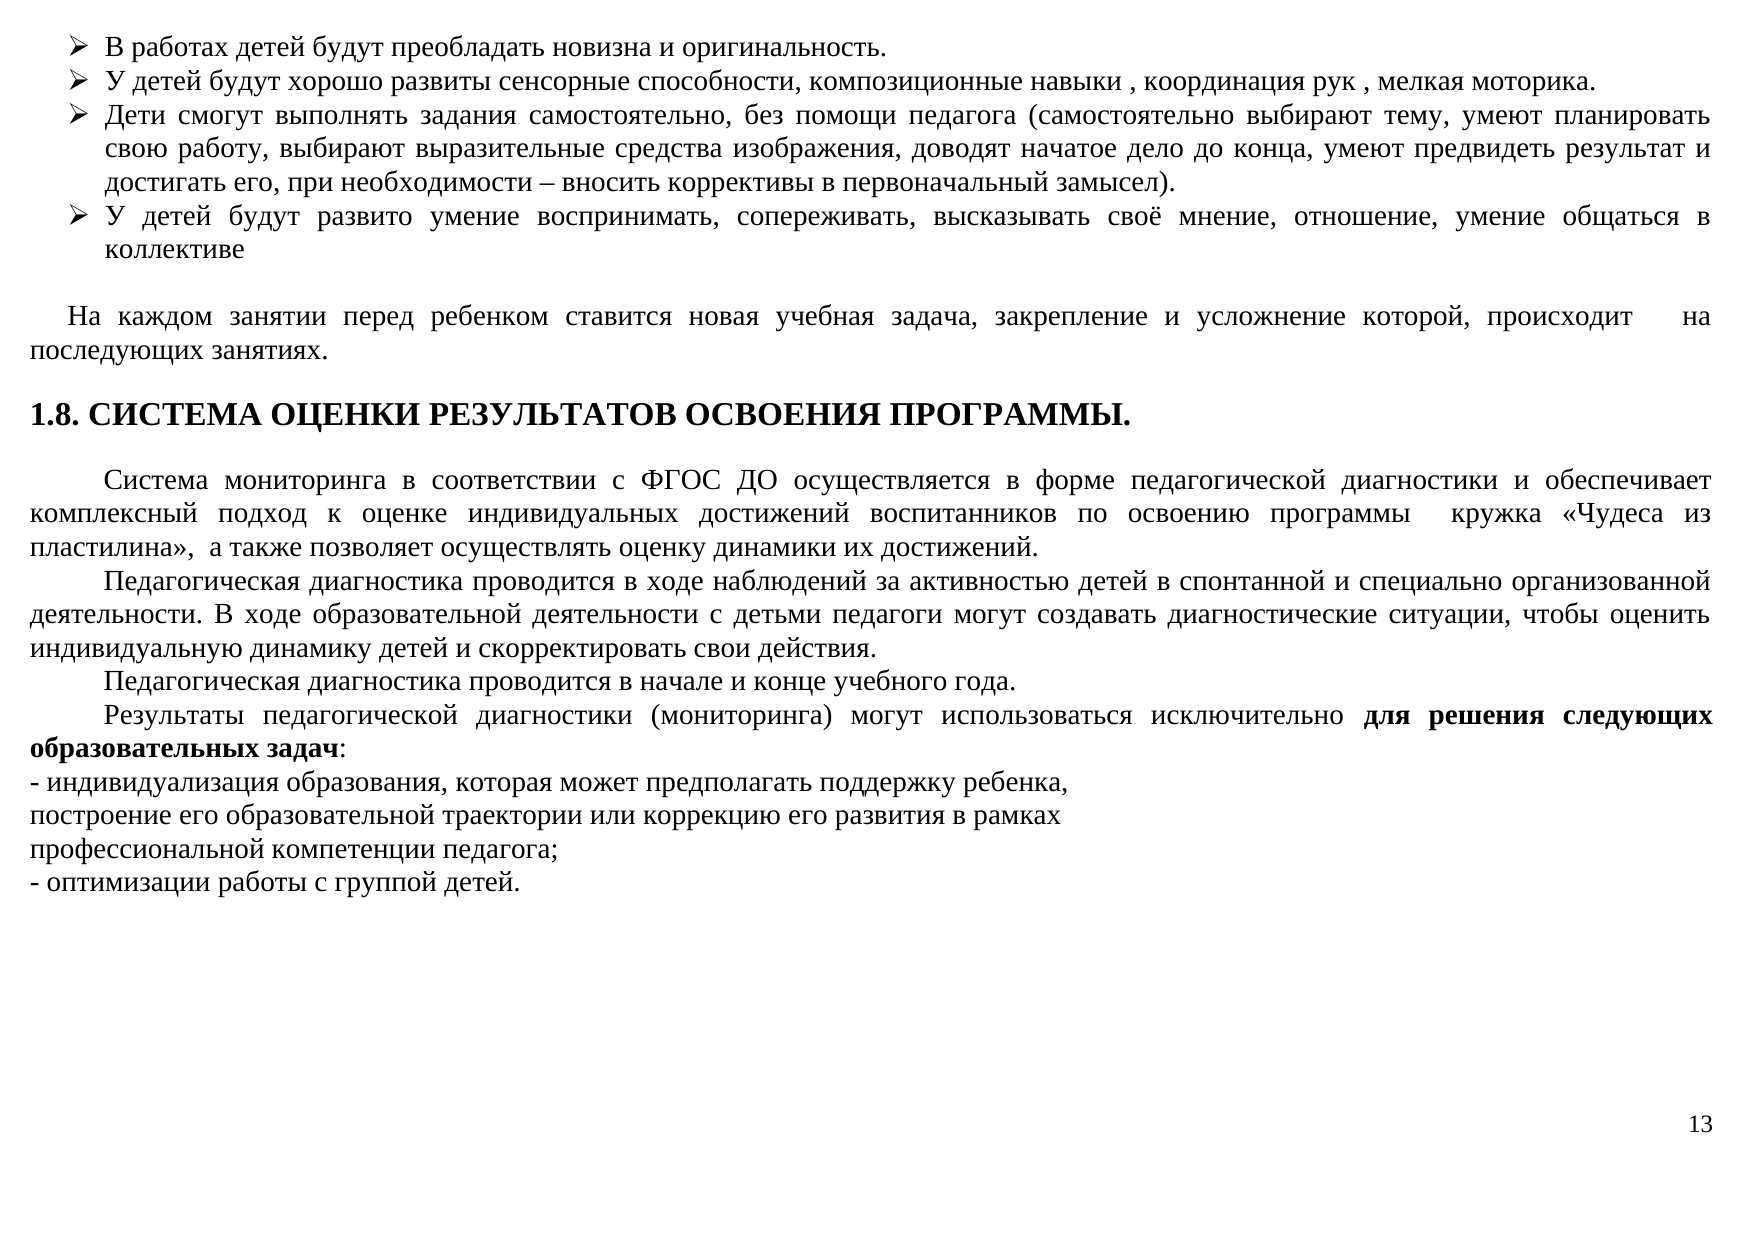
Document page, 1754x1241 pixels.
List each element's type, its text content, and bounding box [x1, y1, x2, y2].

text Педагогическая диагностика проводится в начале и конце учебного года. [29, 663, 1713, 697]
text - индивидуализация образования, которая может предполагать поддержку ребенка, [29, 764, 1713, 797]
list Дети смогут выполнять задания самостоятельно, без помощи педагога (самостоятельно выбирают тему, умеют планировать свою работу, выбирают выразительные средства изображения, доводят начатое дело до конца, умеют предвидеть результат и достигать его, при необходимости – вносить коррективы в первоначальный замысел). [67, 97, 1713, 198]
list В работах детей будут преобладать новизна и оригинальность. [67, 29, 1713, 63]
text Педагогическая диагностика проводится в ходе наблюдений за активностью детей в спонтанной и специально организованной деятельности. В ходе образовательной деятельности с детьми педагоги могут создавать диагностические ситуации, чтобы оценить индивидуальную динамику детей и скорректировать свои действия. [29, 563, 1713, 663]
text Результаты педагогической диагностики (мониторинга) могут использоваться исключительно для решения следующих образовательных задач: [29, 697, 1713, 764]
text 1.8. СИСТЕМА ОЦЕНКИ РЕЗУЛЬТАТОВ ОСВОЕНИЯ ПРОГРАММЫ. [29, 394, 1713, 433]
list У детей будут развито умение воспринимать, сопереживать, высказывать своё мнение, отношение, умение общаться в коллективе [67, 198, 1713, 265]
text построение его образовательной траектории или коррекцию его развития в рамках [29, 797, 1713, 831]
text Система мониторинга в соответствии с ФГОС ДО осуществляется в форме педагогической диагностики и обеспечивает комплексный подход к оценке индивидуальных достижений воспитанников по освоению программы кружка «Чудеса из пластилина», а также позволяет осуществлять оценку динамики их достижений. [29, 462, 1713, 563]
list У детей будут хорошо развиты сенсорные способности, композиционные навыки , координация рук , мелкая моторика. [67, 63, 1713, 97]
text На каждом занятии перед ребенком ставится новая учебная задача, закрепление и усложнение которой, происходит на последующих занятиях. [29, 298, 1713, 365]
text профессиональной компетенции педагога; [29, 831, 1713, 864]
text - оптимизации работы с группой детей. [29, 864, 1713, 898]
